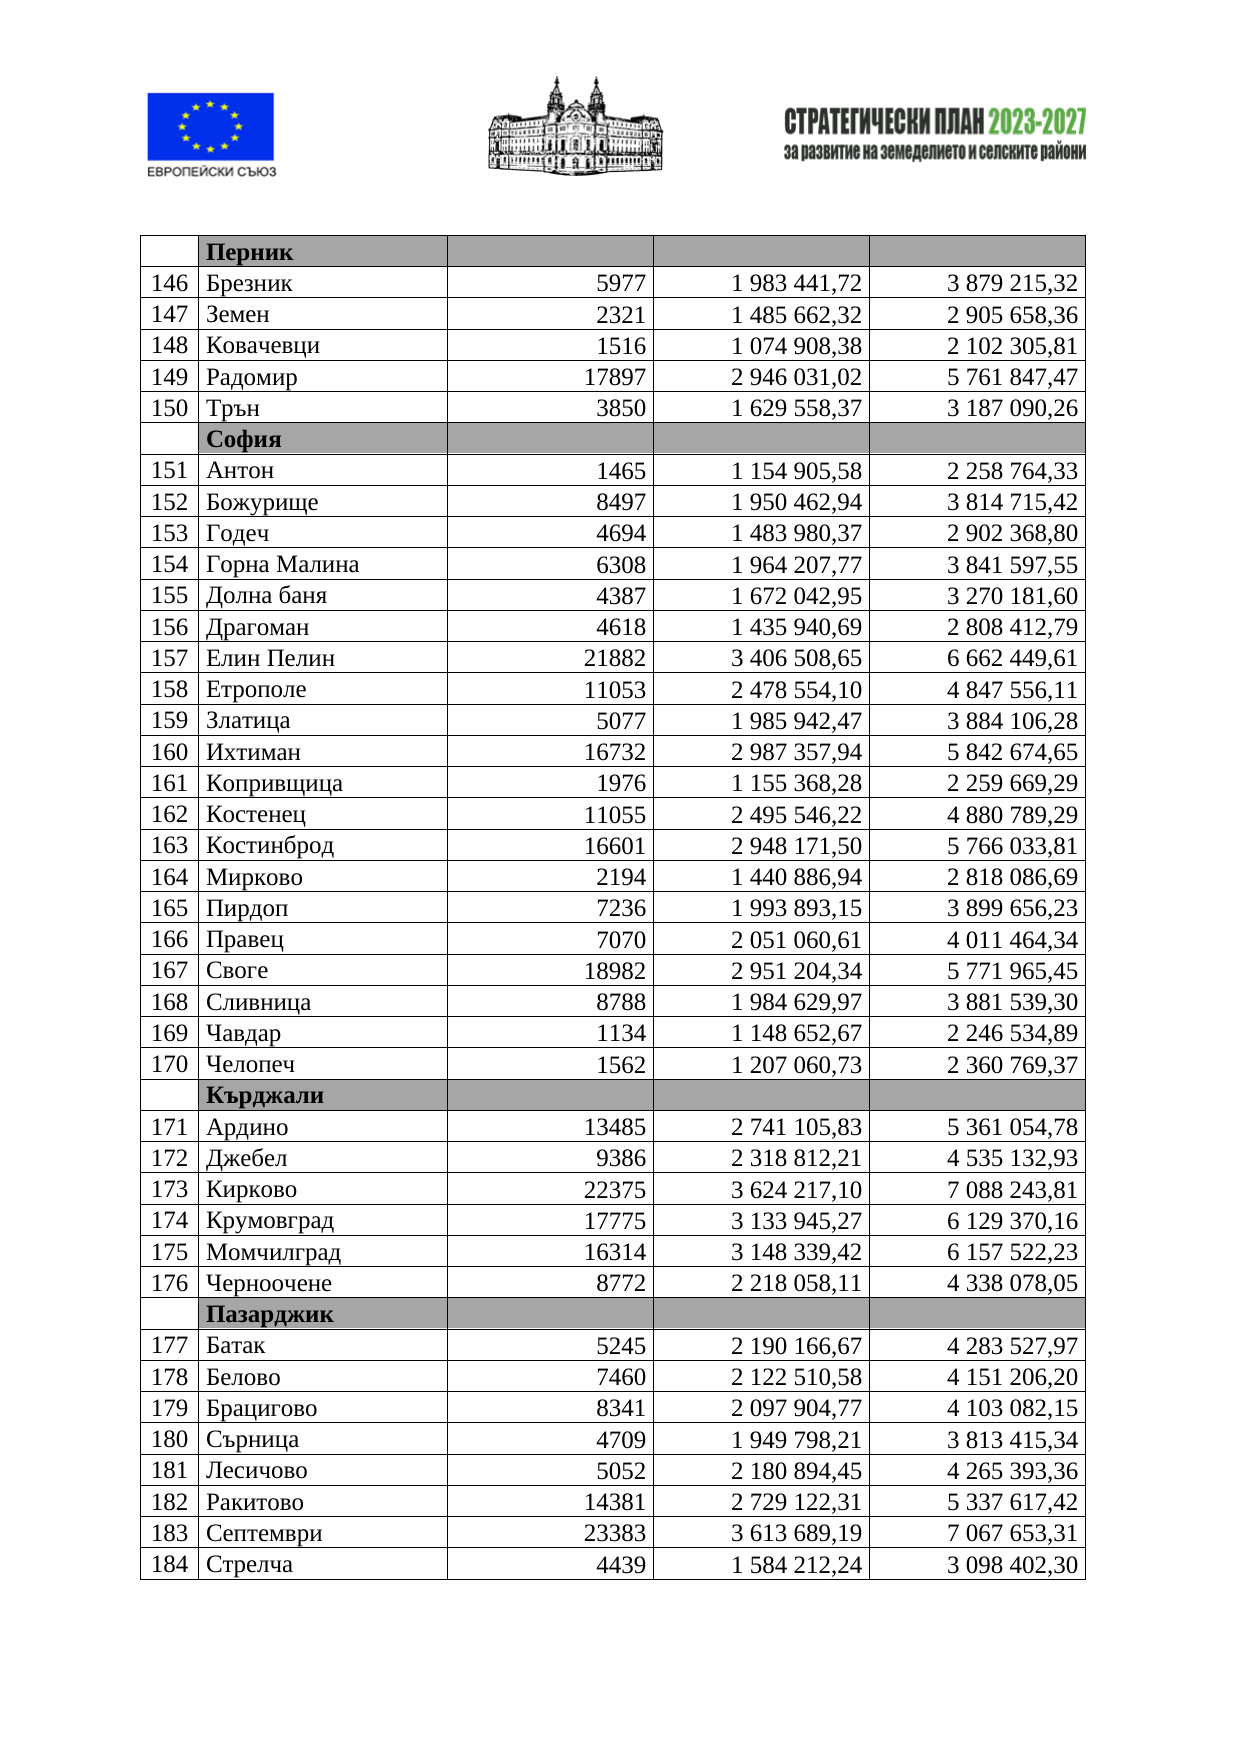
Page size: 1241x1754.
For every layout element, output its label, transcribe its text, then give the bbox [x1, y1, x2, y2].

table_cell 4 151 206,20 [870, 1361, 1085, 1391]
table_cell Пазарджик [199, 1298, 447, 1328]
table_cell Ихтиман [199, 736, 447, 766]
table_cell 16601 [448, 830, 653, 860]
table_cell [870, 423, 1085, 453]
table_cell 165 [141, 892, 198, 922]
table_cell 8497 [448, 486, 653, 516]
table_cell 179 [141, 1392, 198, 1422]
table_cell 2 818 086,69 [870, 861, 1085, 891]
table_cell 8772 [448, 1267, 653, 1297]
table_cell Етрополе [199, 673, 447, 703]
table_cell Чавдар [199, 1017, 447, 1047]
table_cell 5077 [448, 705, 653, 735]
table_cell 1 435 940,69 [654, 611, 869, 641]
table_cell 149 [141, 361, 198, 391]
table_cell Драгоман [199, 611, 447, 641]
table_cell 4618 [448, 611, 653, 641]
table_cell [870, 1080, 1085, 1110]
table_cell [448, 1298, 653, 1328]
table_cell 4 011 464,34 [870, 923, 1085, 953]
table_cell 175 [141, 1236, 198, 1266]
table_cell 180 [141, 1423, 198, 1453]
table_cell 1976 [448, 767, 653, 797]
table_cell 3 406 508,65 [654, 642, 869, 672]
table_cell 2 360 769,37 [870, 1048, 1085, 1078]
table_cell 2 102 305,81 [870, 330, 1085, 360]
table_cell 3 624 217,10 [654, 1173, 869, 1203]
table_cell 182 [141, 1486, 198, 1516]
table_cell Септември [199, 1517, 447, 1547]
table_cell 150 [141, 392, 198, 422]
table_cell Ракитово [199, 1486, 447, 1516]
table_cell 153 [141, 517, 198, 547]
table_cell Ковачевци [199, 330, 447, 360]
table_cell 4 283 527,97 [870, 1330, 1085, 1360]
table_cell 4 847 556,11 [870, 673, 1085, 703]
table_cell Ардино [199, 1111, 447, 1141]
table_cell Копривщица [199, 767, 447, 797]
table_cell 154 [141, 548, 198, 578]
table_cell 173 [141, 1173, 198, 1203]
table_cell 1 483 980,37 [654, 517, 869, 547]
table_cell 4439 [448, 1548, 653, 1578]
table_cell 2 948 171,50 [654, 830, 869, 860]
table_cell [654, 1298, 869, 1328]
table_cell 167 [141, 955, 198, 985]
table_cell Своге [199, 955, 447, 985]
table_cell 1 950 462,94 [654, 486, 869, 516]
table_cell 152 [141, 486, 198, 516]
table_cell 3 187 090,26 [870, 392, 1085, 422]
table_cell 2 729 122,31 [654, 1486, 869, 1516]
table_cell 4 338 078,05 [870, 1267, 1085, 1297]
table_cell 1 485 662,32 [654, 298, 869, 328]
table_cell 2 946 031,02 [654, 361, 869, 391]
table_cell 157 [141, 642, 198, 672]
table_cell 2 258 764,33 [870, 455, 1085, 485]
table_cell 1 984 629,97 [654, 986, 869, 1016]
table_cell 5245 [448, 1330, 653, 1360]
table_cell Черноочене [199, 1267, 447, 1297]
table_cell 181 [141, 1455, 198, 1485]
table_cell 159 [141, 705, 198, 735]
table_cell 4 880 789,29 [870, 798, 1085, 828]
table_cell 2 190 166,67 [654, 1330, 869, 1360]
table_cell 3 270 181,60 [870, 580, 1085, 610]
table_cell 2 259 669,29 [870, 767, 1085, 797]
table_cell Кърджали [199, 1080, 447, 1110]
table_cell 183 [141, 1517, 198, 1547]
table_cell 2 097 904,77 [654, 1392, 869, 1422]
table_cell Челопеч [199, 1048, 447, 1078]
table_cell 8788 [448, 986, 653, 1016]
table_cell 6308 [448, 548, 653, 578]
table_cell [654, 1080, 869, 1110]
table_cell 2 218 058,11 [654, 1267, 869, 1297]
table_cell 4709 [448, 1423, 653, 1453]
picture [484, 73, 670, 179]
table_cell София [199, 423, 447, 453]
table_cell 1 985 942,47 [654, 705, 869, 735]
table_cell 1562 [448, 1048, 653, 1078]
table_cell [870, 1298, 1085, 1328]
table_cell [141, 423, 198, 453]
table_cell 2 987 357,94 [654, 736, 869, 766]
table_cell Горна Малина [199, 548, 447, 578]
table_cell 17775 [448, 1205, 653, 1235]
table_cell Перник [199, 236, 447, 266]
table_cell 177 [141, 1330, 198, 1360]
table_cell 2 741 105,83 [654, 1111, 869, 1141]
table_cell Крумовград [199, 1205, 447, 1235]
table_cell 1 584 212,24 [654, 1548, 869, 1578]
table_cell 1134 [448, 1017, 653, 1047]
table_cell 3 814 715,42 [870, 486, 1085, 516]
table_cell 4694 [448, 517, 653, 547]
table_cell Златица [199, 705, 447, 735]
table_cell 4 265 393,36 [870, 1455, 1085, 1485]
table_cell 6 662 449,61 [870, 642, 1085, 672]
table_cell Костенец [199, 798, 447, 828]
table_cell 7236 [448, 892, 653, 922]
table_cell 18982 [448, 955, 653, 985]
table_cell Годеч [199, 517, 447, 547]
table_cell 3850 [448, 392, 653, 422]
table_cell 166 [141, 923, 198, 953]
table_cell 16732 [448, 736, 653, 766]
table_cell 151 [141, 455, 198, 485]
table_cell 158 [141, 673, 198, 703]
table_cell 6 129 370,16 [870, 1205, 1085, 1235]
table_cell Земен [199, 298, 447, 328]
table_cell 1465 [448, 455, 653, 485]
table_cell 174 [141, 1205, 198, 1235]
table_cell 1 074 908,38 [654, 330, 869, 360]
table_cell 155 [141, 580, 198, 610]
table_cell 2 495 546,22 [654, 798, 869, 828]
table_cell Елин Пелин [199, 642, 447, 672]
table_cell 2 905 658,36 [870, 298, 1085, 328]
table_cell 5 766 033,81 [870, 830, 1085, 860]
table_cell 3 613 689,19 [654, 1517, 869, 1547]
table_cell 11055 [448, 798, 653, 828]
table_cell 1 672 042,95 [654, 580, 869, 610]
table_cell 1 964 207,77 [654, 548, 869, 578]
table_cell 171 [141, 1111, 198, 1141]
table_cell 2 808 412,79 [870, 611, 1085, 641]
table_cell 2 246 534,89 [870, 1017, 1085, 1047]
table_cell 1 154 905,58 [654, 455, 869, 485]
table_cell 5 761 847,47 [870, 361, 1085, 391]
table_cell 2 951 204,34 [654, 955, 869, 985]
table_cell 147 [141, 298, 198, 328]
table_cell 5 361 054,78 [870, 1111, 1085, 1141]
table_cell 5977 [448, 267, 653, 297]
table_cell 2 122 510,58 [654, 1361, 869, 1391]
table_cell Пирдоп [199, 892, 447, 922]
table_cell Радомир [199, 361, 447, 391]
table_cell 1 949 798,21 [654, 1423, 869, 1453]
table_cell 5 337 617,42 [870, 1486, 1085, 1516]
table_cell 5052 [448, 1455, 653, 1485]
table_cell 148 [141, 330, 198, 360]
table_cell 1 207 060,73 [654, 1048, 869, 1078]
table_cell 9386 [448, 1142, 653, 1172]
table_cell 4387 [448, 580, 653, 610]
table_cell 7460 [448, 1361, 653, 1391]
table_cell [448, 423, 653, 453]
table_cell 5 771 965,45 [870, 955, 1085, 985]
table_cell Долна баня [199, 580, 447, 610]
table_cell 168 [141, 986, 198, 1016]
table_cell 1 155 368,28 [654, 767, 869, 797]
table_cell [141, 1298, 198, 1328]
table_cell 2 902 368,80 [870, 517, 1085, 547]
table_cell 1 629 558,37 [654, 392, 869, 422]
table_cell Стрелча [199, 1548, 447, 1578]
table_cell 162 [141, 798, 198, 828]
table_cell 3 813 415,34 [870, 1423, 1085, 1453]
table_cell Кирково [199, 1173, 447, 1203]
table_cell 2 180 894,45 [654, 1455, 869, 1485]
table_cell 7 088 243,81 [870, 1173, 1085, 1203]
table_cell 156 [141, 611, 198, 641]
table_cell [654, 236, 869, 266]
table_cell Божурище [199, 486, 447, 516]
table_cell 17897 [448, 361, 653, 391]
table_cell 176 [141, 1267, 198, 1297]
table_cell 3 881 539,30 [870, 986, 1085, 1016]
table_cell Трън [199, 392, 447, 422]
table_cell 5 842 674,65 [870, 736, 1085, 766]
table_cell Правец [199, 923, 447, 953]
table_cell 161 [141, 767, 198, 797]
table_cell 2194 [448, 861, 653, 891]
table_cell Антон [199, 455, 447, 485]
table_cell 3 841 597,55 [870, 548, 1085, 578]
table_cell 8341 [448, 1392, 653, 1422]
table_cell Лесичово [199, 1455, 447, 1485]
table_cell 22375 [448, 1173, 653, 1203]
table_cell 169 [141, 1017, 198, 1047]
table_cell [448, 1080, 653, 1110]
table_cell 3 879 215,32 [870, 267, 1085, 297]
table_cell 164 [141, 861, 198, 891]
table_cell 1 983 441,72 [654, 267, 869, 297]
table_cell 4 103 082,15 [870, 1392, 1085, 1422]
table_cell Сърница [199, 1423, 447, 1453]
table_cell 16314 [448, 1236, 653, 1266]
table_cell 4 535 132,93 [870, 1142, 1085, 1172]
table_cell Джебел [199, 1142, 447, 1172]
table_cell 7070 [448, 923, 653, 953]
table_cell 1 440 886,94 [654, 861, 869, 891]
picture [147, 92, 278, 179]
table_cell Брезник [199, 267, 447, 297]
table_cell 178 [141, 1361, 198, 1391]
table_cell 2 478 554,10 [654, 673, 869, 703]
table_cell 11053 [448, 673, 653, 703]
table_cell Сливница [199, 986, 447, 1016]
table_cell [448, 236, 653, 266]
table_cell 7 067 653,31 [870, 1517, 1085, 1547]
table_cell 1 993 893,15 [654, 892, 869, 922]
table_cell 1 148 652,67 [654, 1017, 869, 1047]
table_cell 146 [141, 267, 198, 297]
table_cell [654, 423, 869, 453]
table_cell 2 318 812,21 [654, 1142, 869, 1172]
table_cell 160 [141, 736, 198, 766]
table_cell 172 [141, 1142, 198, 1172]
table_cell 170 [141, 1048, 198, 1078]
table_cell 163 [141, 830, 198, 860]
table_cell Батак [199, 1330, 447, 1360]
table_cell 3 148 339,42 [654, 1236, 869, 1266]
table_cell Момчилград [199, 1236, 447, 1266]
table_cell 13485 [448, 1111, 653, 1141]
table_cell [141, 236, 198, 266]
table_cell 3 133 945,27 [654, 1205, 869, 1235]
table_cell 1516 [448, 330, 653, 360]
table_cell 184 [141, 1548, 198, 1578]
table_cell 2321 [448, 298, 653, 328]
table_cell [141, 1080, 198, 1110]
table_cell 14381 [448, 1486, 653, 1516]
table_cell 21882 [448, 642, 653, 672]
table_cell Костинброд [199, 830, 447, 860]
table_cell 3 899 656,23 [870, 892, 1085, 922]
picture [783, 89, 1087, 179]
table_cell Мирково [199, 861, 447, 891]
table_cell [870, 236, 1085, 266]
table_cell 23383 [448, 1517, 653, 1547]
table_cell Брацигово [199, 1392, 447, 1422]
table_cell 6 157 522,23 [870, 1236, 1085, 1266]
table_cell 3 098 402,30 [870, 1548, 1085, 1578]
table_cell 3 884 106,28 [870, 705, 1085, 735]
table_cell Белово [199, 1361, 447, 1391]
table_cell 2 051 060,61 [654, 923, 869, 953]
